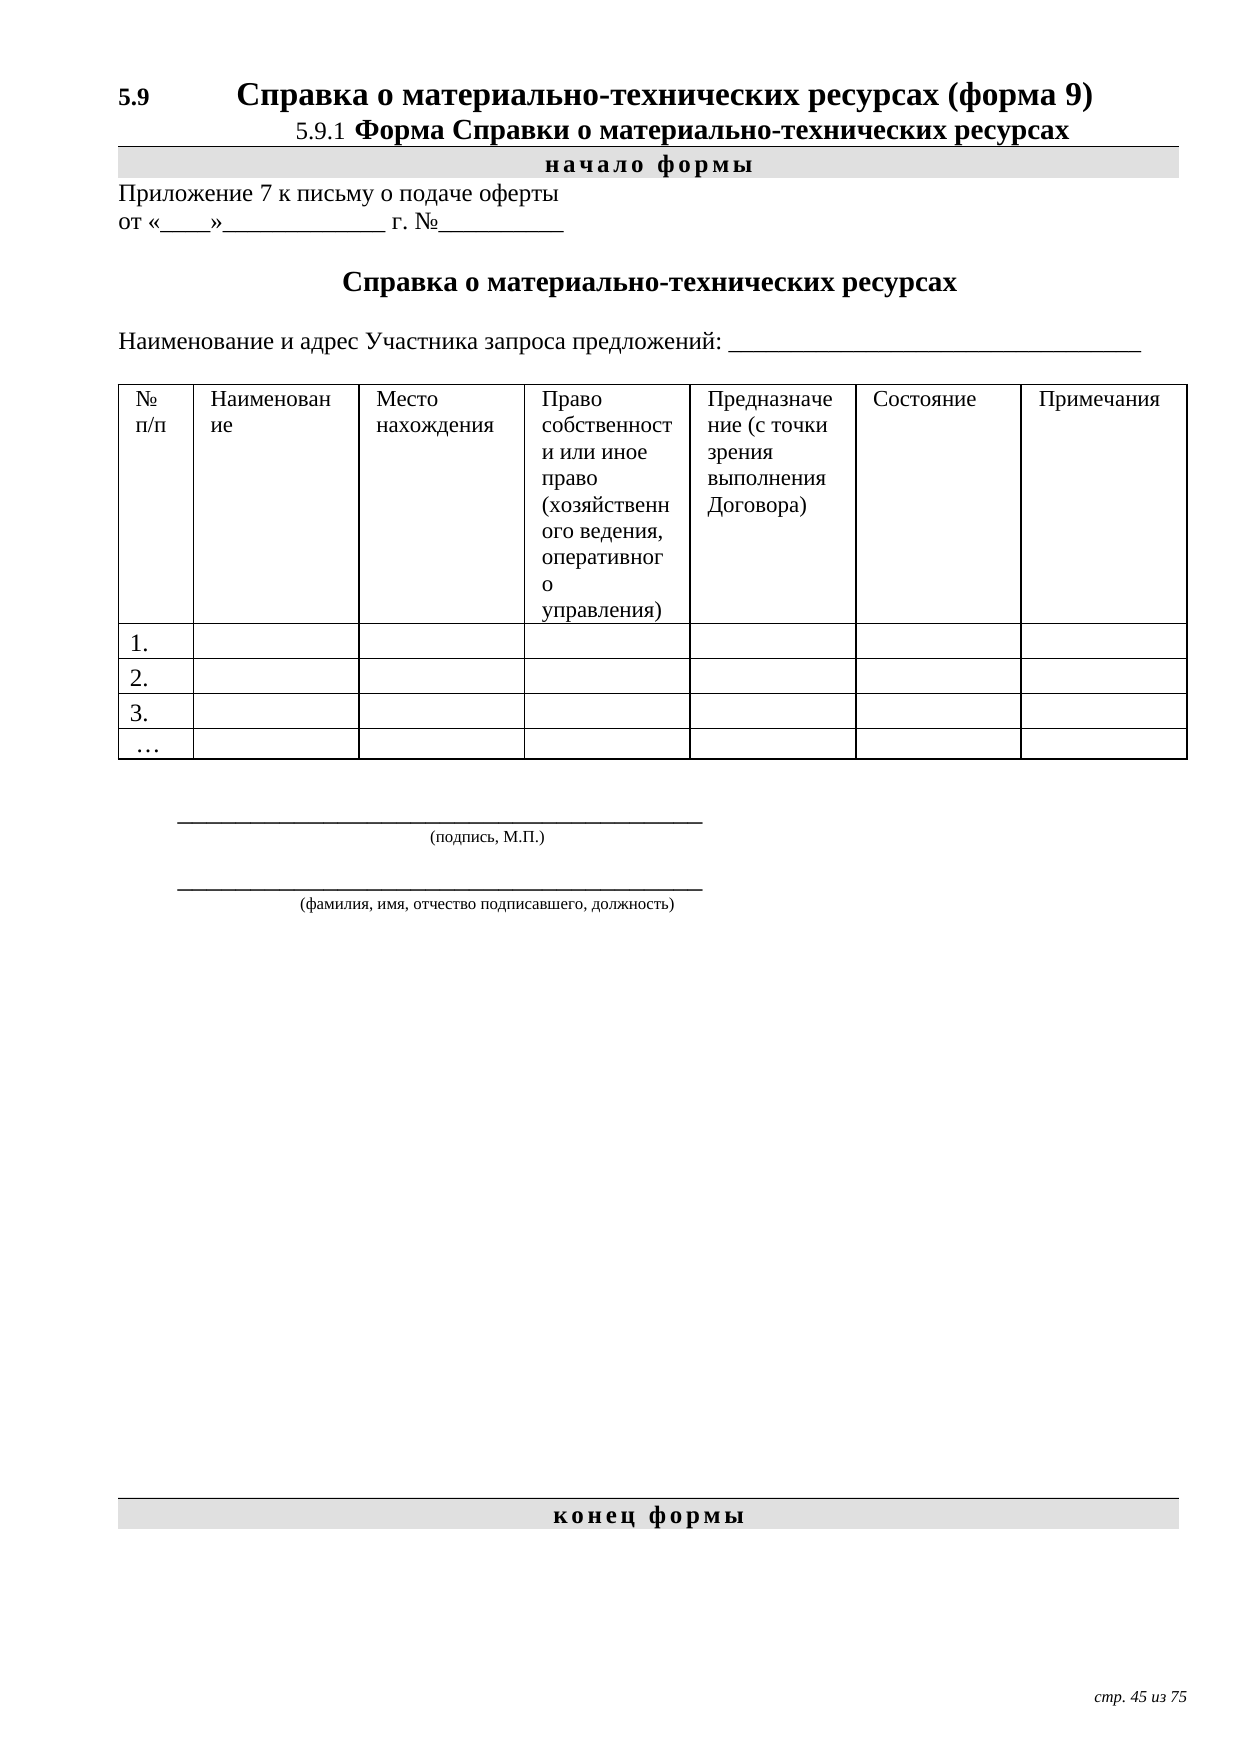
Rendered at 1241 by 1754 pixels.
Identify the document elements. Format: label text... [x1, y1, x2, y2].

table_cell [194, 659, 358, 693]
table_header Предназначение (с точки зрения выполнения Договора) [691, 385, 855, 622]
table_header Примечания [1022, 385, 1186, 622]
table_cell [1022, 729, 1186, 758]
table_cell … [119, 729, 193, 758]
text ____________________________________ [118, 793, 1181, 827]
table_cell [857, 729, 1020, 758]
text Наименование и адрес Участника запроса предложений: _________________________________ [118, 326, 1181, 355]
table_cell [194, 729, 358, 758]
table_cell [691, 624, 855, 657]
table_cell [119, 624, 193, 657]
table_cell [1022, 694, 1186, 728]
table_cell [857, 659, 1020, 693]
table_header Состояние [857, 385, 1020, 622]
table_cell [194, 694, 358, 728]
table_cell [857, 694, 1020, 728]
text начало формы [118, 147, 1179, 178]
subtitle Справка о материально-технических ресурсах (форма 9) [118, 74, 1181, 112]
table_cell [119, 694, 193, 728]
text Справка о материально-технических ресурсах [118, 264, 1181, 297]
table_header Место нахождения [360, 385, 524, 622]
table_cell [691, 729, 855, 758]
table_header № п/п [119, 385, 193, 622]
text (фамилия, имя, отчество подписавшего, должность) [118, 894, 797, 927]
table_cell [525, 659, 689, 693]
table_header Наименование [194, 385, 358, 622]
table_cell [360, 694, 524, 728]
text Форма Справки о материально-технических ресурсах [236, 112, 1181, 146]
text Приложение 7 к письму о подаче оферты от «____»_____________ г. №__________ [118, 178, 1181, 235]
table_header Право собственности или иное право (хозяйственного ведения, оперативного управления) [525, 385, 689, 622]
table_cell [360, 729, 524, 758]
table_cell [525, 624, 689, 657]
table_cell [525, 694, 689, 728]
text ____________________________________ [118, 860, 1181, 894]
table_cell [691, 694, 855, 728]
table_cell [360, 624, 524, 657]
table_cell [857, 624, 1020, 657]
text конец формы [118, 1499, 1179, 1529]
table_cell [1022, 624, 1186, 657]
table_cell [525, 729, 689, 758]
table_cell [360, 659, 524, 693]
table_cell [691, 659, 855, 693]
table_cell [1022, 659, 1186, 693]
table_cell [119, 659, 193, 693]
table_cell [194, 624, 358, 657]
text (подпись, М.П.) [118, 827, 797, 860]
